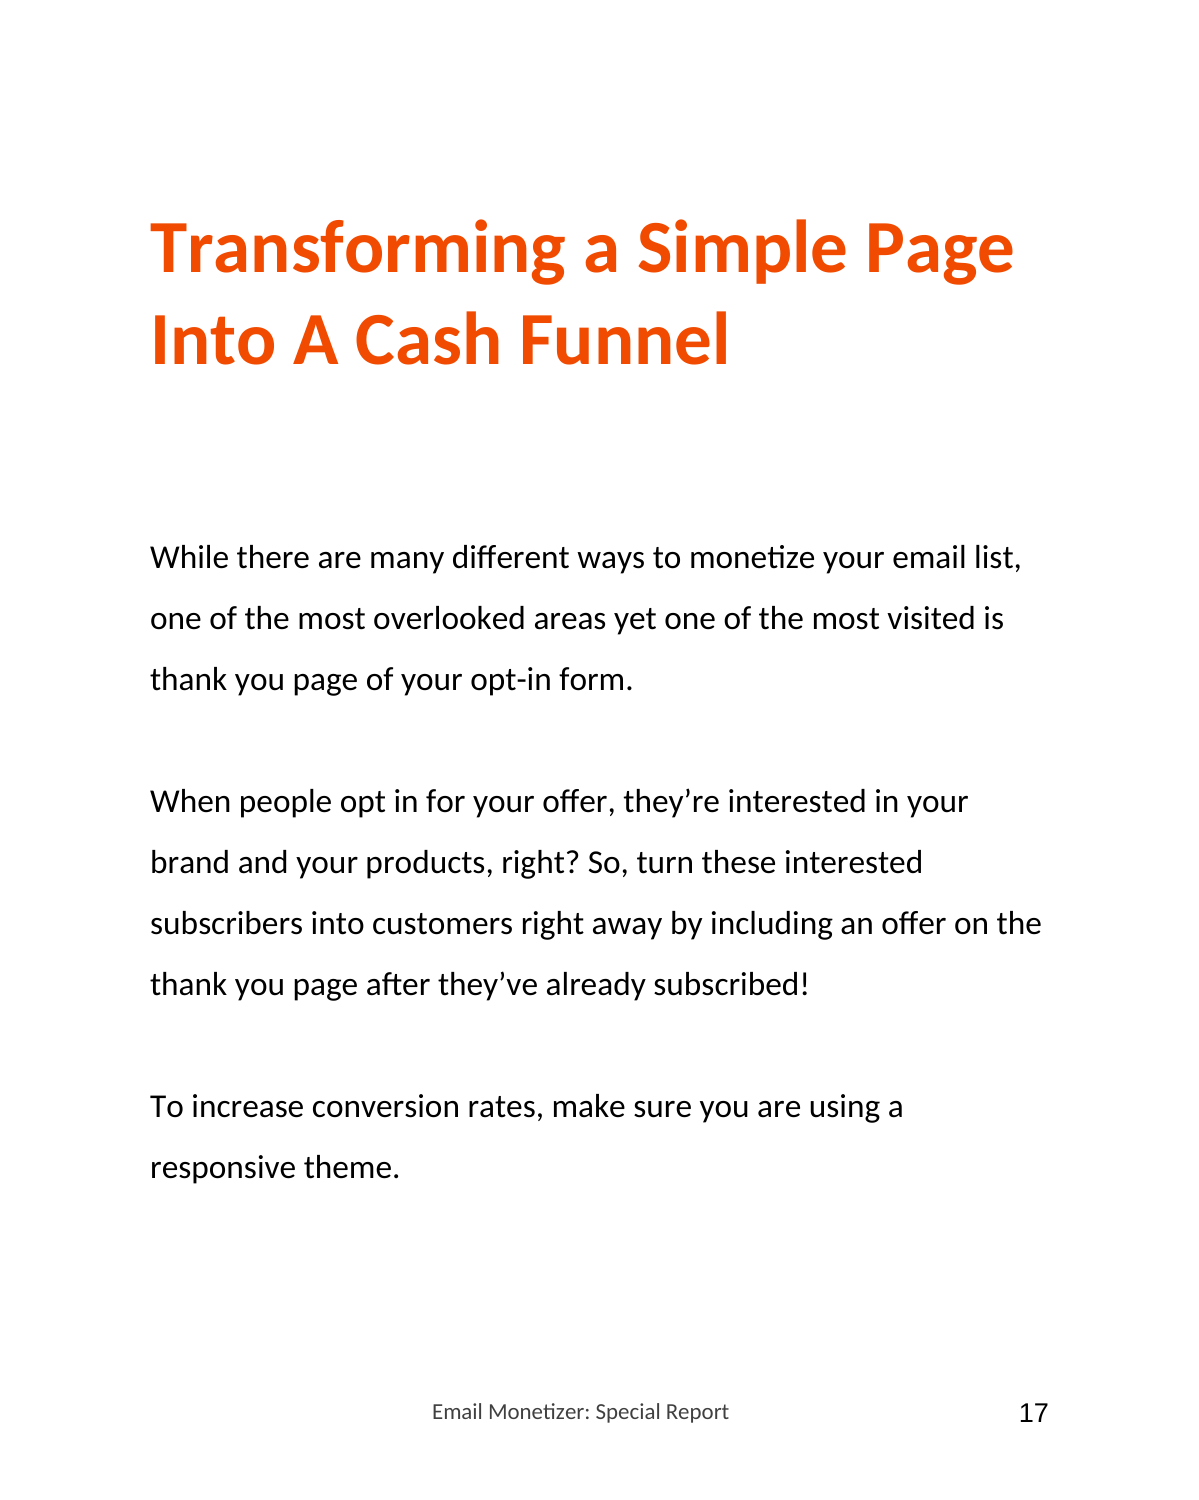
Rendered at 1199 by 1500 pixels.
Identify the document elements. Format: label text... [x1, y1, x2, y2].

text To increase conversion rates, make sure you are using a responsive theme. [150, 1085, 1049, 1187]
text While there are many different ways to monetize your email list, one of the most overlooked areas yet one of the most visited is thank you page of your opt-in form. [150, 536, 1049, 698]
text When people opt in for your offer, they’re interested in your brand and your products, right? So, turn these interested subscribers into customers right away by including an offer on the thank you page after they’ve already subscribed! [150, 780, 1049, 1004]
subtitle Transforming a Simple Page Into A Cash Funnel [150, 200, 1049, 475]
